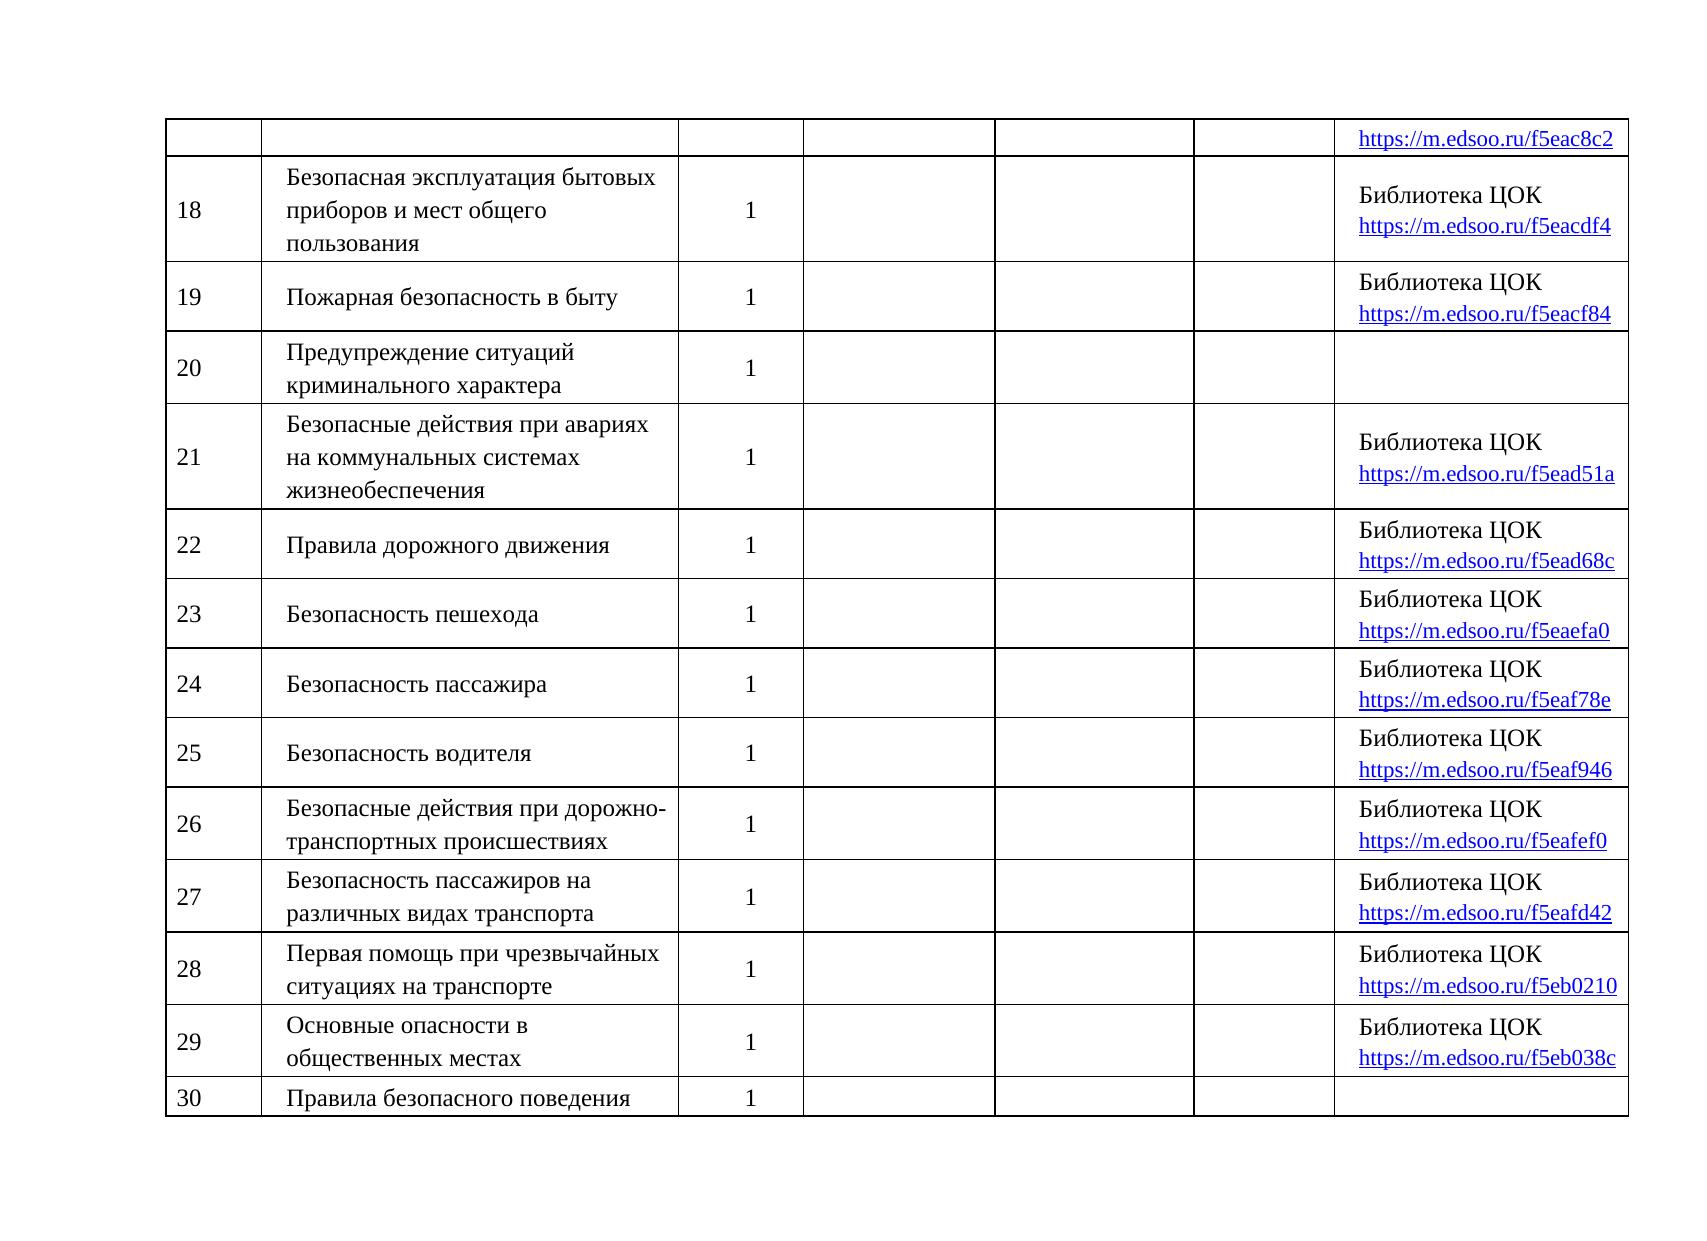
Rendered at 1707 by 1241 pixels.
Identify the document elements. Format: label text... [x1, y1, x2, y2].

table_cell [996, 860, 1193, 931]
table_cell [996, 1077, 1193, 1115]
table_cell Библиотека ЦОК https://m.edsoo.ru/f5eaefa0 [1335, 579, 1628, 647]
table_cell [1195, 510, 1334, 577]
table_cell [804, 1077, 994, 1115]
table_cell 1 [679, 933, 803, 1003]
table_cell Безопасность водителя [262, 718, 678, 786]
table_cell [1335, 1077, 1628, 1115]
table_cell 1 [679, 262, 803, 330]
table_cell 30 [167, 1077, 261, 1115]
table_cell [804, 860, 994, 931]
table_cell [1195, 860, 1334, 931]
table_cell Первая помощь при чрезвычайных ситуациях на транспорте [262, 933, 678, 1003]
table_cell 22 [167, 510, 261, 577]
table_cell [996, 120, 1193, 155]
table_cell [804, 788, 994, 859]
table_cell [804, 1005, 994, 1076]
table_cell [1195, 788, 1334, 859]
table_cell [996, 579, 1193, 647]
table_cell Библиотека ЦОК https://m.edsoo.ru/f5eacf84 [1335, 262, 1628, 330]
table_cell [1335, 332, 1628, 402]
table_cell 1 [679, 860, 803, 931]
table_cell [1195, 1005, 1334, 1076]
table_cell [996, 404, 1193, 508]
table_cell 1 [679, 120, 803, 155]
table_cell 1 [679, 788, 803, 859]
table_cell [804, 718, 994, 786]
table_cell Библиотека ЦОК https://m.edsoo.ru/f5eb0210 [1335, 933, 1628, 1003]
table_cell [804, 262, 994, 330]
table_cell Безопасность пассажира [262, 649, 678, 717]
table_cell Библиотека ЦОК https://m.edsoo.ru/f5eb038c [1335, 1005, 1628, 1076]
table_cell [1195, 262, 1334, 330]
table_cell 1 [679, 332, 803, 402]
table_cell 24 [167, 649, 261, 717]
table_cell [804, 649, 994, 717]
table_cell [1195, 332, 1334, 402]
table_cell [996, 1005, 1193, 1076]
table_cell 18 [167, 157, 261, 261]
table_cell 1 [679, 157, 803, 261]
table_cell 25 [167, 718, 261, 786]
table_cell 1 [679, 579, 803, 647]
table_cell 1 [679, 649, 803, 717]
table_cell Библиотека ЦОК https://m.edsoo.ru/f5eaf946 [1335, 718, 1628, 786]
table_cell [804, 120, 994, 155]
table_cell Библиотека ЦОК https://m.edsoo.ru/f5eaf78e [1335, 649, 1628, 717]
table_cell Основные опасности в общественных местах [262, 1005, 678, 1076]
table_cell 19 [167, 262, 261, 330]
table_cell [804, 404, 994, 508]
table_cell Безопасные действия при дорожно-транспортных происшествиях [262, 788, 678, 859]
table_cell [804, 332, 994, 402]
table_cell [996, 718, 1193, 786]
table_cell [804, 157, 994, 261]
table_cell Безопасная эксплуатация бытовых приборов и мест общего пользования [262, 157, 678, 261]
table_cell 21 [167, 404, 261, 508]
table_cell [1195, 579, 1334, 647]
table_cell 1 [679, 1005, 803, 1076]
table_cell 29 [167, 1005, 261, 1076]
table_cell Библиотека ЦОК https://m.edsoo.ru/f5ead68c [1335, 510, 1628, 577]
table_cell Пожарная безопасность в быту [262, 262, 678, 330]
table_cell [1195, 649, 1334, 717]
table_cell [1195, 404, 1334, 508]
table_cell 27 [167, 860, 261, 931]
table_cell [1195, 718, 1334, 786]
table_cell 26 [167, 788, 261, 859]
table_cell Безопасность пассажиров на различных видах транспорта [262, 860, 678, 931]
table_cell [1195, 120, 1334, 155]
table_cell Библиотека ЦОК https://m.edsoo.ru/f5ead51a [1335, 404, 1628, 508]
table_cell Библиотека ЦОК https://m.edsoo.ru/f5eafef0 [1335, 788, 1628, 859]
table_cell [804, 510, 994, 577]
table_cell 17 [167, 120, 261, 155]
table_cell Библиотека ЦОК https://m.edsoo.ru/f5eafd42 [1335, 860, 1628, 931]
table_cell [996, 262, 1193, 330]
table_cell Безопасные действия при авариях на коммунальных системах жизнеобеспечения [262, 404, 678, 508]
table_cell [1195, 1077, 1334, 1115]
table_cell 1 [679, 1077, 803, 1115]
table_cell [262, 120, 678, 155]
table_cell [996, 332, 1193, 402]
table_cell [996, 649, 1193, 717]
table_cell [804, 579, 994, 647]
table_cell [262, 1077, 678, 1115]
table_cell Правила дорожного движения [262, 510, 678, 577]
table_cell [996, 933, 1193, 1003]
table_cell 1 [679, 510, 803, 577]
table_cell [1195, 157, 1334, 261]
table_cell [1195, 933, 1334, 1003]
table_cell 28 [167, 933, 261, 1003]
table_cell 23 [167, 579, 261, 647]
table_cell Предупреждение ситуаций криминального характера [262, 332, 678, 402]
table_cell Библиотека ЦОК https://m.edsoo.ru/f5eacdf4 [1335, 157, 1628, 261]
table_cell 20 [167, 332, 261, 402]
table_cell [996, 157, 1193, 261]
table_cell Безопасность пешехода [262, 579, 678, 647]
table_cell 1 [679, 404, 803, 508]
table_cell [1335, 120, 1628, 155]
table_cell 1 [679, 718, 803, 786]
table_cell [996, 788, 1193, 859]
table_cell [996, 510, 1193, 577]
table_cell [804, 933, 994, 1003]
